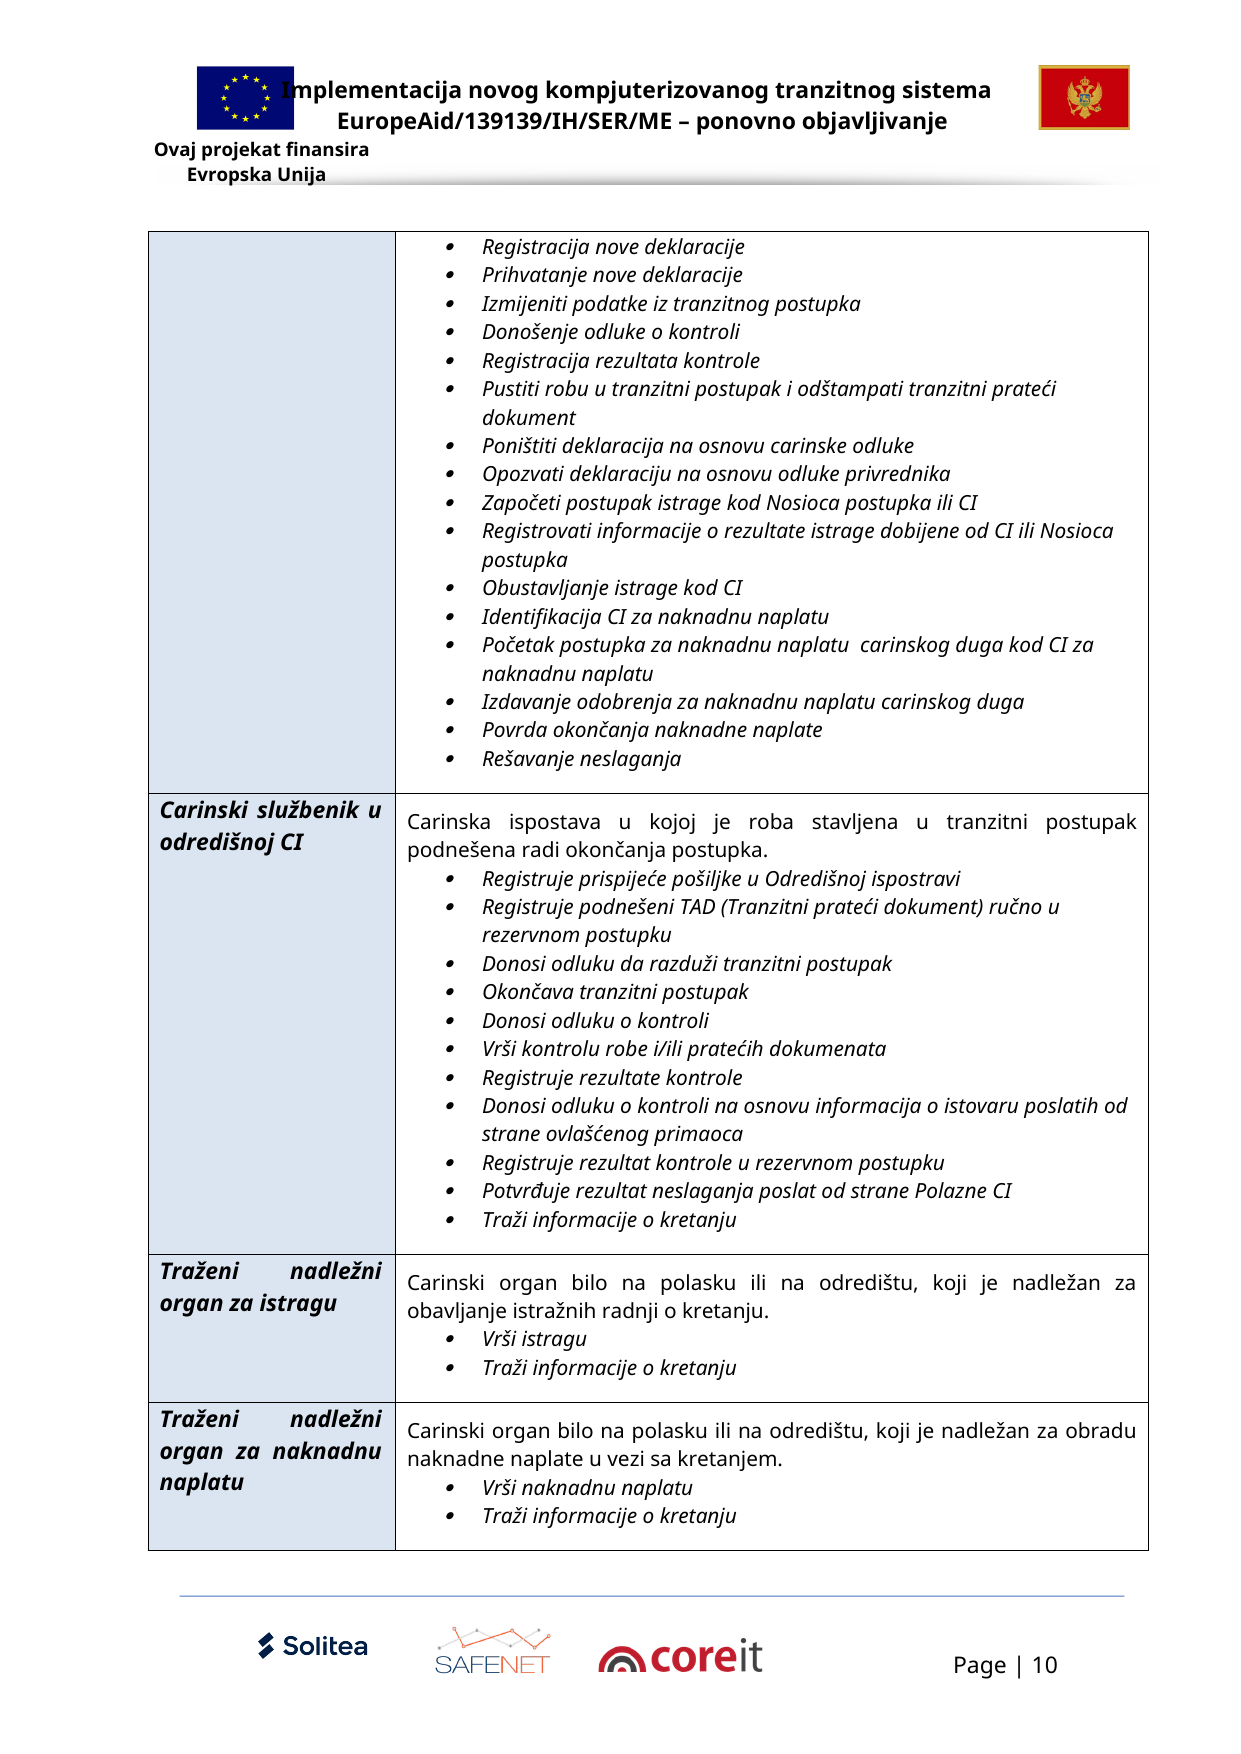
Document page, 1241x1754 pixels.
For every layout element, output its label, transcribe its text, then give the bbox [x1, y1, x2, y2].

table_cell Carinski organ bilo na polasku ili na odredištu, koji je nadležan za obavljanje istražnih radnji o kretanju. Vrši istragu Traži informacije o kretanju [396, 1255, 1148, 1402]
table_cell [149, 232, 395, 793]
picture [243, 1617, 382, 1674]
table_cell Carinski organ bilo na polasku ili na odredištu, koji je nadležan za obradu naknadne naplate u vezi sa kretanjem. Vrši naknadnu naplatu Traži informacije o kretanju [396, 1403, 1148, 1550]
table_cell Traženi nadležni organ za naknadnu naplatu [149, 1403, 395, 1550]
picture [196, 66, 295, 130]
picture [598, 1638, 763, 1674]
picture [435, 1626, 551, 1674]
picture [1038, 65, 1130, 130]
table_cell Traženi nadležni organ za istragu [149, 1255, 395, 1402]
table_cell Carinska ispostava u kojoj je roba stavljena u tranzitni postupak podnešena radi okončanja postupka. Registruje prispijeće pošiljke u Odredišnoj ispostravi Registruje podnešeni TAD (Tranzitni prateći dokument) ručno u rezervnom postupku Donosi odluku da razduži tranzitni postupak Okončava tranzitni postupak Donosi odluku o kontroli Vrši kontrolu robe i/ili pratećih dokumenata Registruje rezultate kontrole Donosi odluku o kontroli na osnovu informacija o istovaru poslatih od strane ovlašćenog primaoca Registruje rezultat kontrole u rezervnom postupku Potvrđuje rezultat neslaganja poslat od strane Polazne CI Traži informacije o kretanju [396, 794, 1148, 1254]
table_cell Carinski službenik u odredišnoj CI [149, 794, 395, 1254]
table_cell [396, 232, 1148, 793]
